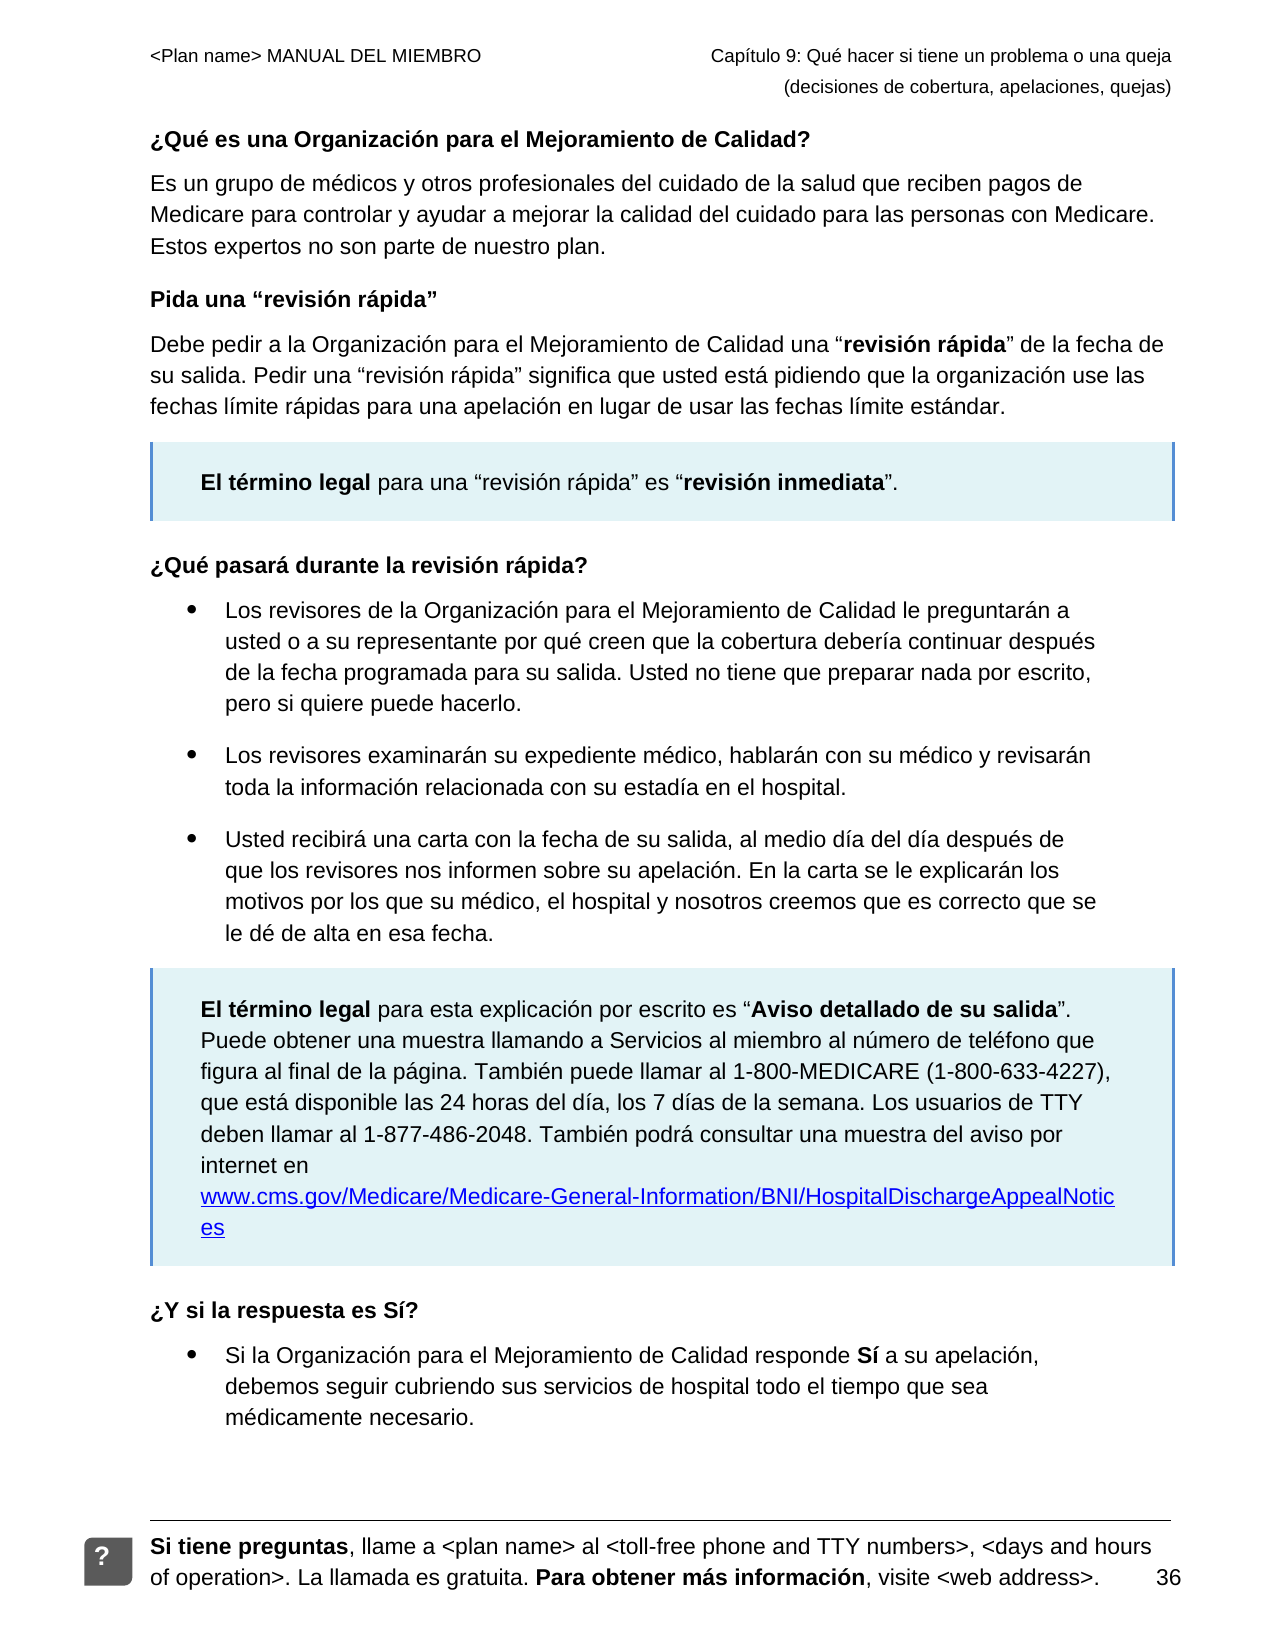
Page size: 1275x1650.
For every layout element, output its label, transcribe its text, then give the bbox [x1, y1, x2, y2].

subtitle ¿Qué pasará durante la revisión rápida? [150, 547, 1096, 581]
table_header El término legal para una “revisión rápida” es “revisión inmediata”. [153, 445, 1172, 518]
text Debe pedir a la Organización para el Mejoramiento de Calidad una “revisión rápida” de la fecha de su salida. Pedir una “revisión rápida” significa que usted está pidiendo que la organización use las fechas límite rápidas para una apelación en lugar de usar las fechas límite estándar. [150, 327, 1171, 421]
list Los revisores de la Organización para el Mejoramiento de Calidad le preguntarán a usted o a su representante por qué creen que la cobertura debería continuar después de la fecha programada para su salida. Usted no tiene que preparar nada por escrito, pero si quiere puede hacerlo. [187, 593, 1096, 718]
list Usted recibirá una carta con la fecha de su salida, al medio día del día después de que los revisores nos informen sobre su apelación. En la carta se le explicarán los motivos por los que su médico, el hospital y nosotros creemos que es correcto que se le dé de alta en esa fecha. [187, 822, 1096, 947]
list Si la Organización para el Mejoramiento de Calidad responde Sí a su apelación, debemos seguir cubriendo sus servicios de hospital todo el tiempo que sea médicamente necesario. [187, 1338, 1096, 1432]
table_header El término legal para esta explicación por escrito es “Aviso detallado de su salida”. Puede obtener una muestra llamando a Servicios al miembro al número de teléfono que figura al final de la página. También puede llamar al 1-800-MEDICARE (1-800-633-4227), que está disponible las 24 horas del día, los 7 días de la semana. Los usuarios de TTY deben llamar al 1-877-486-2048. También podrá consultar una muestra del aviso por internet en www.cms.gov/Medicare/Medicare-General-Information/BNI/HospitalDischargeAppealNotices [153, 971, 1172, 1263]
subtitle ¿Y si la respuesta es Sí? [150, 1292, 1096, 1326]
list Los revisores examinarán su expediente médico, hablarán con su médico y revisarán toda la información relacionada con su estadía en el hospital. [187, 739, 1096, 801]
text Es un grupo de médicos y otros profesionales del cuidado de la salud que reciben pagos de Medicare para controlar y ayudar a mejorar la calidad del cuidado para las personas con Medicare. Estos expertos no son parte de nuestro plan. [150, 167, 1171, 260]
subtitle ¿Qué es una Organización para el Mejoramiento de Calidad? [150, 121, 1096, 154]
subtitle Pida una “revisión rápida” [150, 281, 1096, 314]
